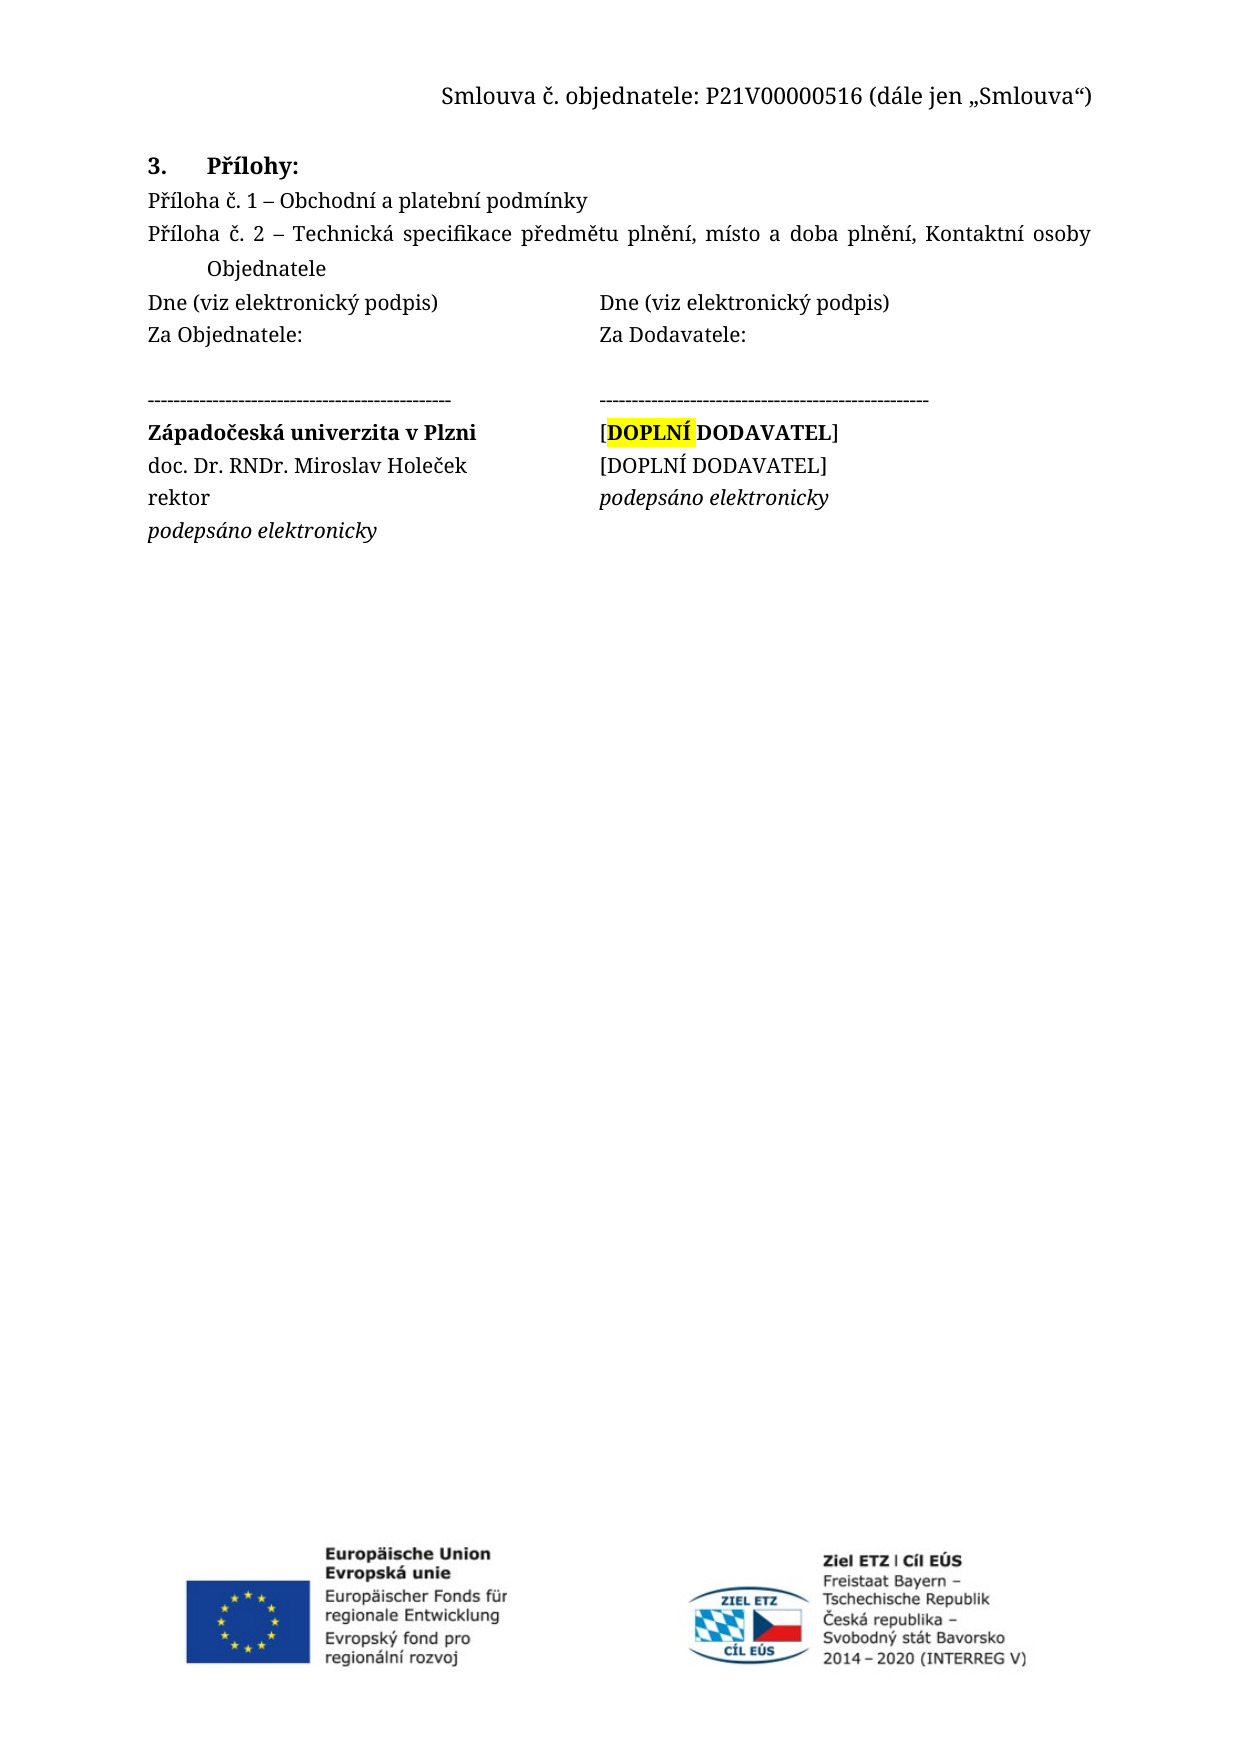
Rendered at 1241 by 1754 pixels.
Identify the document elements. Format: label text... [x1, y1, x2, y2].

table_header Dne (viz elektronický podpis) Za Dodavatele: --------------------------------------------------- [DOPLNÍ DODAVATEL] [DOPLNÍ DODAVATEL] podepsáno elektronicky [588, 288, 1040, 548]
text Příloha č. 1 – Obchodní a platební podmínky [148, 186, 1093, 214]
text Příloha č. 2 – Technická specifikace předmětu plnění, místo a doba plnění, Kontaktní osoby Objednatele [148, 219, 1093, 283]
list Přílohy: [148, 150, 1093, 181]
table_header Dne (viz elektronický podpis) Za Objednatele: ----------------------------------------------- Západočeská univerzita v Plzni doc. Dr. RNDr. Miroslav Holeček rektor podepsáno elektronicky [136, 288, 588, 548]
picture [147, 1504, 1093, 1702]
